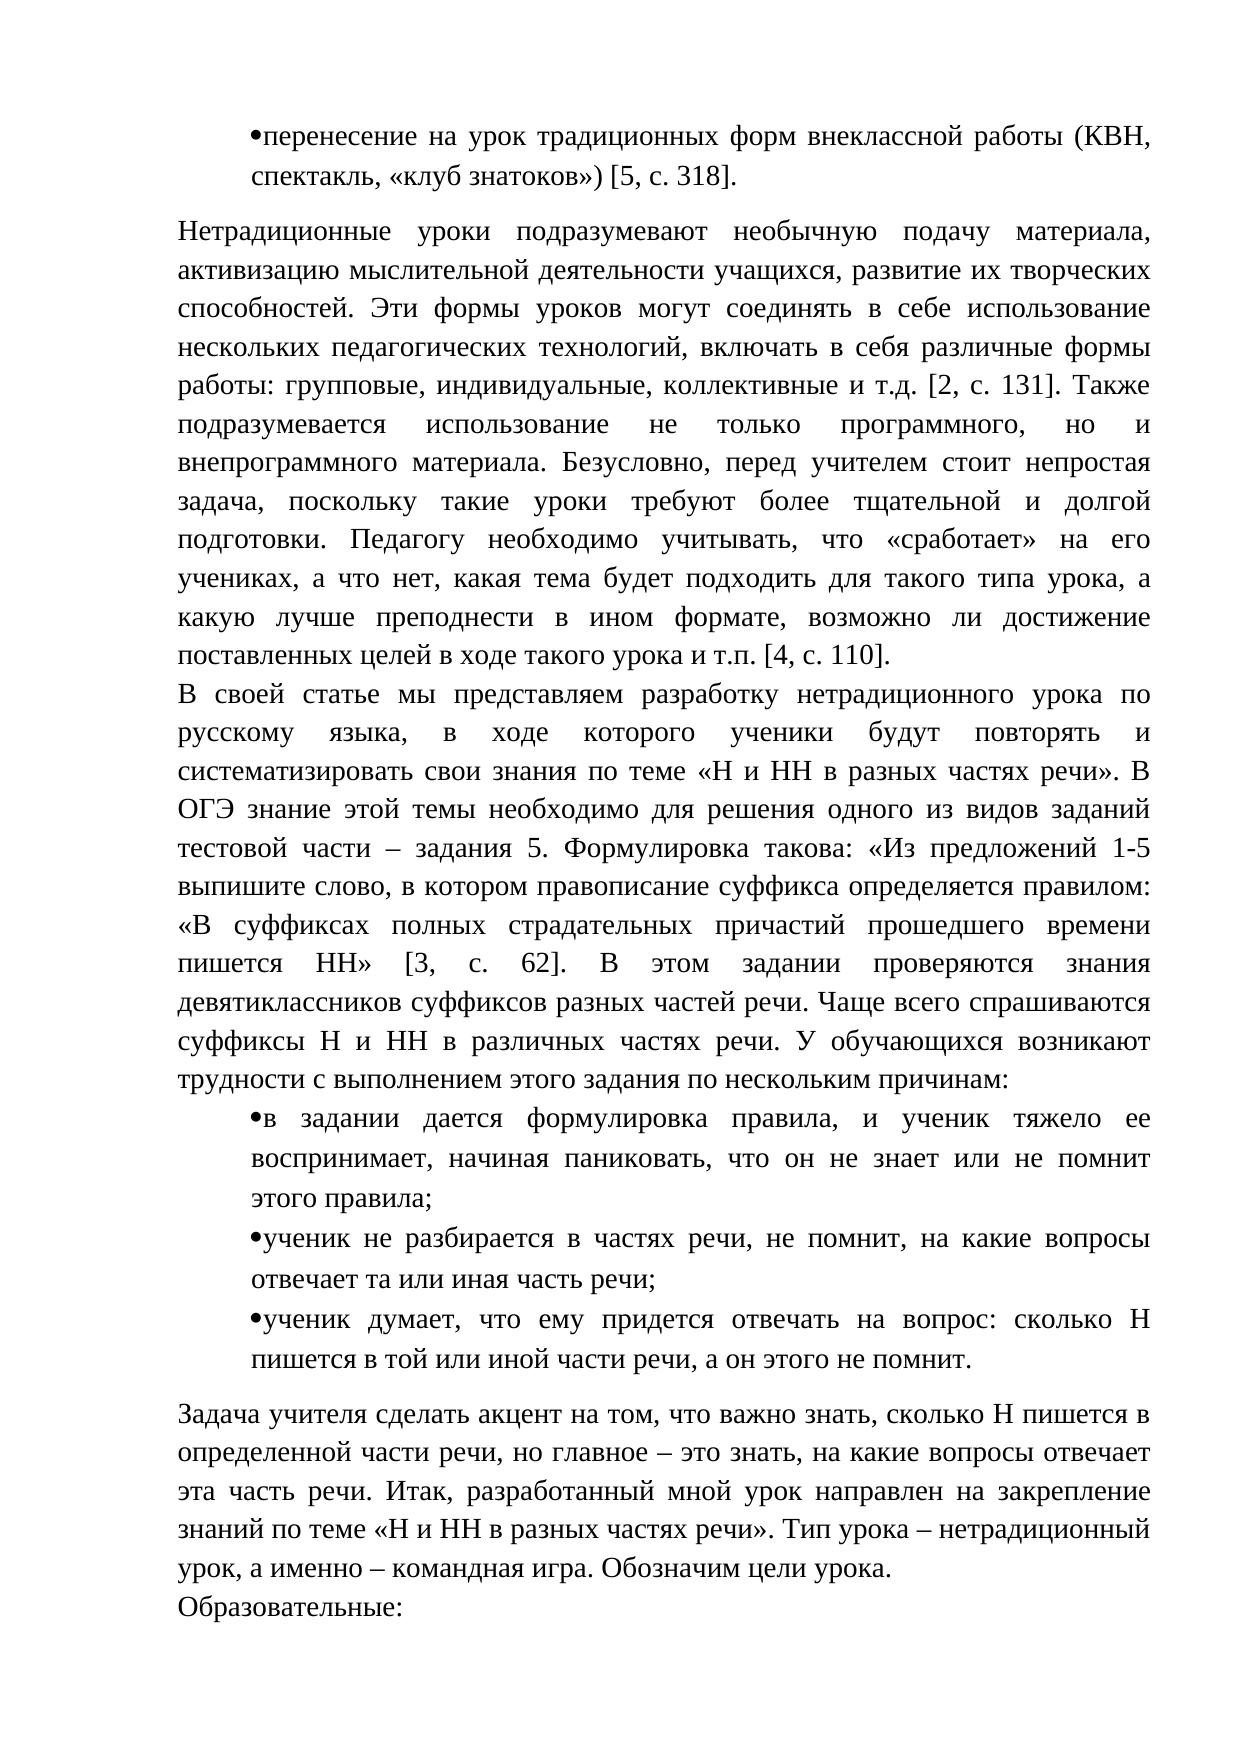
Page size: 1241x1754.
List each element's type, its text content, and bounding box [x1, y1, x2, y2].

text Задача учителя сделать акцент на том, что важно знать, сколько Н пишется в определенной части речи, но главное – это знать, на какие вопросы отвечает эта часть речи. Итак, разработанный мной урок направлен на закрепление знаний по теме «Н и НН в разных частях речи». Тип урока – нетрадиционный урок, а именно – командная игра. Обозначим цели урока. [177, 1396, 1152, 1584]
list перенесение на урок традиционных форм внеклассной работы (КВН, спектакль, «клуб знатоков») [5, с. 318]. [251, 118, 1152, 192]
text Нетрадиционные уроки подразумевают необычную подачу материала, активизацию мыслительной деятельности учащихся, развитие их творческих способностей. Эти формы уроков могут соединять в себе использование нескольких педагогических технологий, включать в себя различные формы работы: групповые, индивидуальные, коллективные и т.д. [2, с. 131]. Также подразумевается использование не только программного, но и внепрограммного материала. Безусловно, перед учителем стоит непростая задача, поскольку такие уроки требуют более тщательной и долгой подготовки. Педагогу необходимо учитывать, что «сработает» на его учениках, а что нет, какая тема будет подходить для такого типа урока, а какую лучше преподнести в ином формате, возможно ли достижение поставленных целей в ходе такого урока и т.п. [4, с. 110]. [177, 213, 1152, 671]
list ученик думает, что ему придется отвечать на вопрос: сколько Н пишется в той или иной части речи, а он этого не помнит. [251, 1301, 1152, 1375]
text Образовательные: [177, 1589, 1152, 1622]
list в задании дается формулировка правила, и ученик тяжело ее воспринимает, начиная паниковать, что он не знает или не помнит этого правила; [251, 1100, 1152, 1214]
text В своей статье мы представляем разработку нетрадиционного урока по русскому языка, в ходе которого ученики будут повторять и систематизировать свои знания по теме «Н и НН в разных частях речи». В ОГЭ знание этой темы необходимо для решения одного из видов заданий тестовой части – задания 5. Формулировка такова: «Из предложений 1-5 выпишите слово, в котором правописание суффикса определяется правилом: «В суффиксах полных страдательных причастий прошедшего времени пишется НН» [3, с. 62]. В этом задании проверяются знания девятиклассников суффиксов разных частей речи. Чаще всего спрашиваются суффиксы Н и НН в различных частях речи. У обучающихся возникают трудности с выполнением этого задания по нескольким причинам: [177, 676, 1152, 1095]
list ученик не разбирается в частях речи, не помнит, на какие вопросы отвечает та или иная часть речи; [251, 1220, 1152, 1294]
